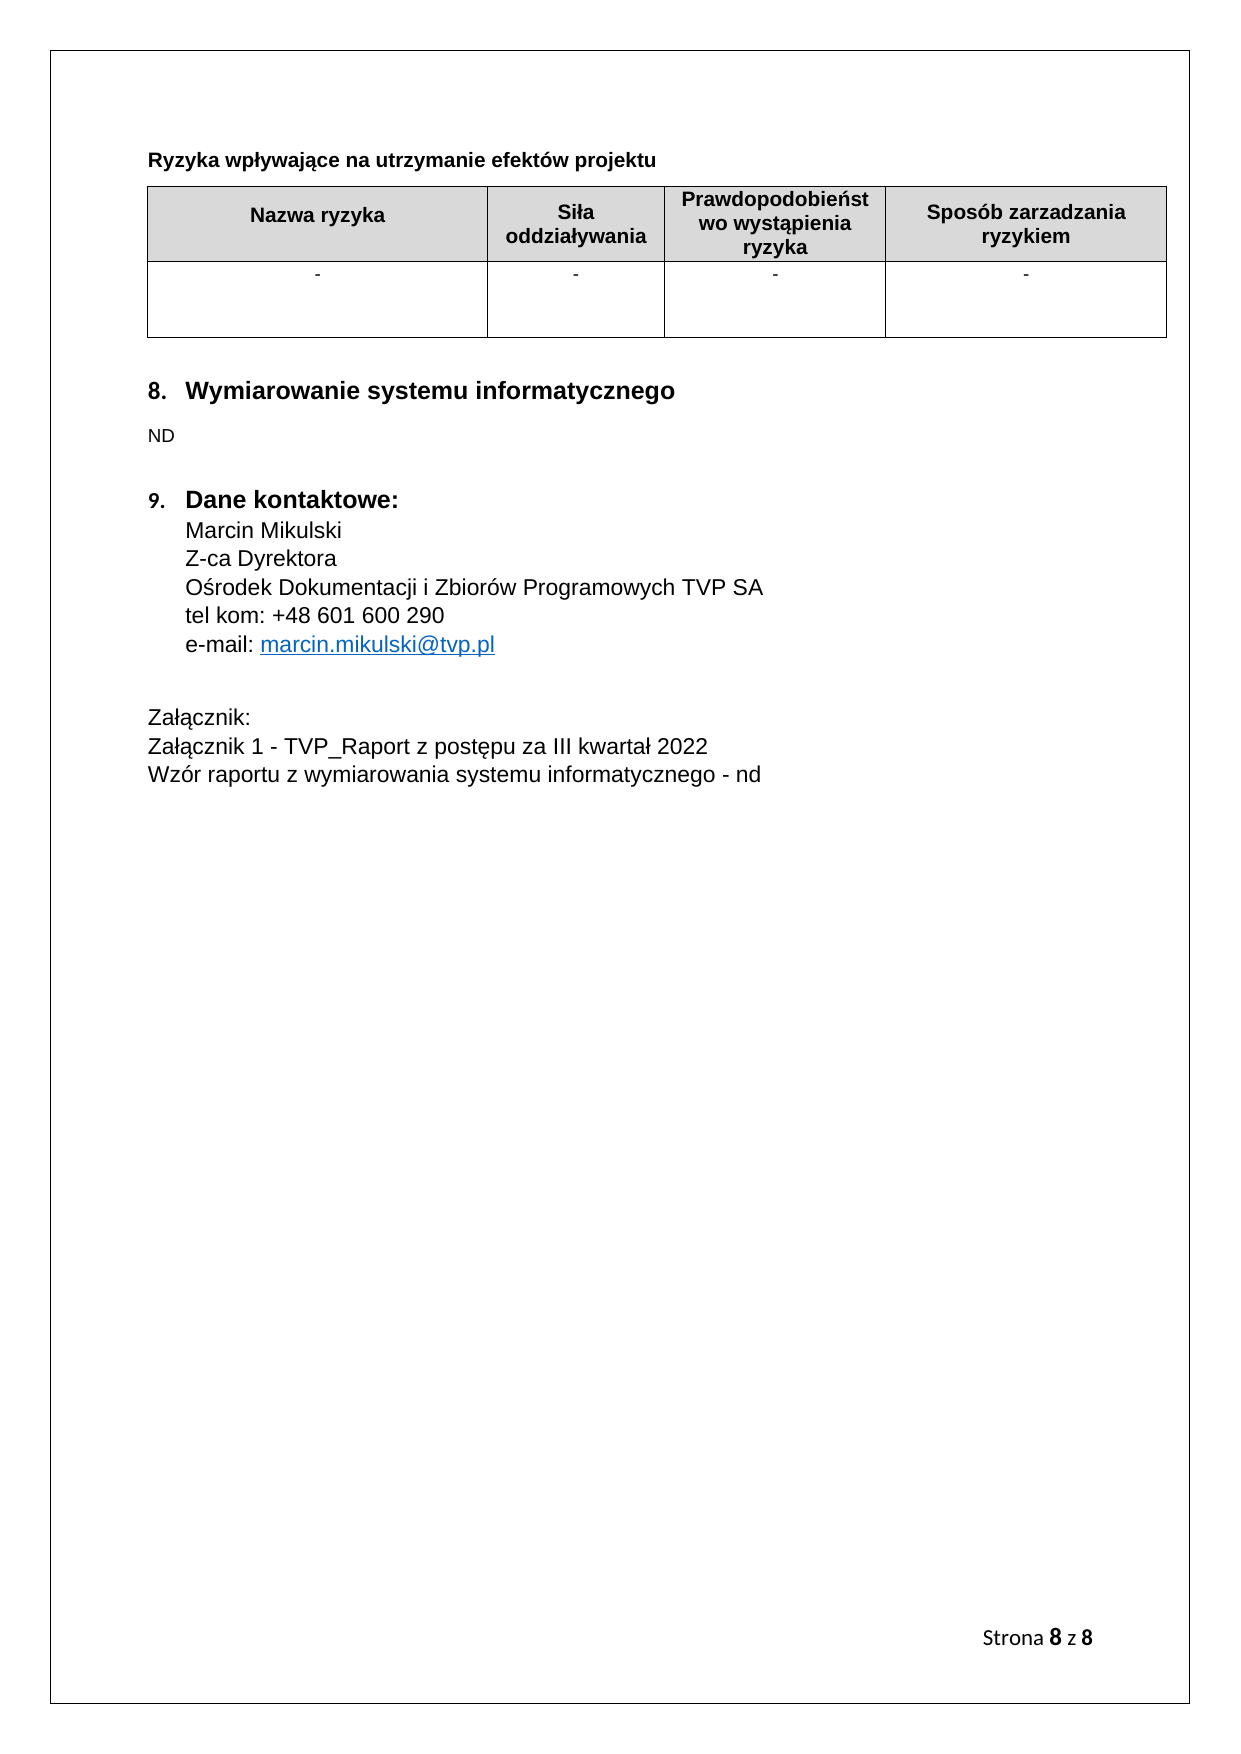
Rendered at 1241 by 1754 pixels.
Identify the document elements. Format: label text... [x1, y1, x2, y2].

list Wymiarowanie systemu informatycznego [148, 375, 1093, 406]
table_header Sposób zarzadzania ryzykiem [886, 187, 1166, 261]
text Ryzyka wpływające na utrzymanie efektów projektu [148, 147, 1093, 171]
list Marcin Mikulski [185, 517, 1093, 543]
list e-mail: marcin.mikulski@tvp.pl [185, 631, 1093, 657]
text Załącznik 1 - TVP_Raport z postępu za III kwartał 2022 [148, 733, 1093, 759]
list Dane kontaktowe: [148, 486, 1093, 515]
table_cell - [665, 262, 885, 337]
table_header Nazwa ryzyka [148, 187, 487, 261]
table_cell - [148, 262, 487, 337]
text ND [148, 425, 1093, 446]
table_header Prawdopodobieństwo wystąpienia ryzyka [665, 187, 885, 261]
table_header Siła oddziaływania [488, 187, 664, 261]
text Wzór raportu z wymiarowania systemu informatycznego - nd [148, 761, 1093, 787]
table_cell - [886, 262, 1166, 337]
text Załącznik: [148, 704, 1093, 731]
list Ośrodek Dokumentacji i Zbiorów Programowych TVP SA [185, 574, 1093, 600]
list Z-ca Dyrektora [185, 545, 1093, 572]
list tel kom: +48 601 600 290 [185, 602, 1093, 629]
table_cell - [488, 262, 664, 337]
